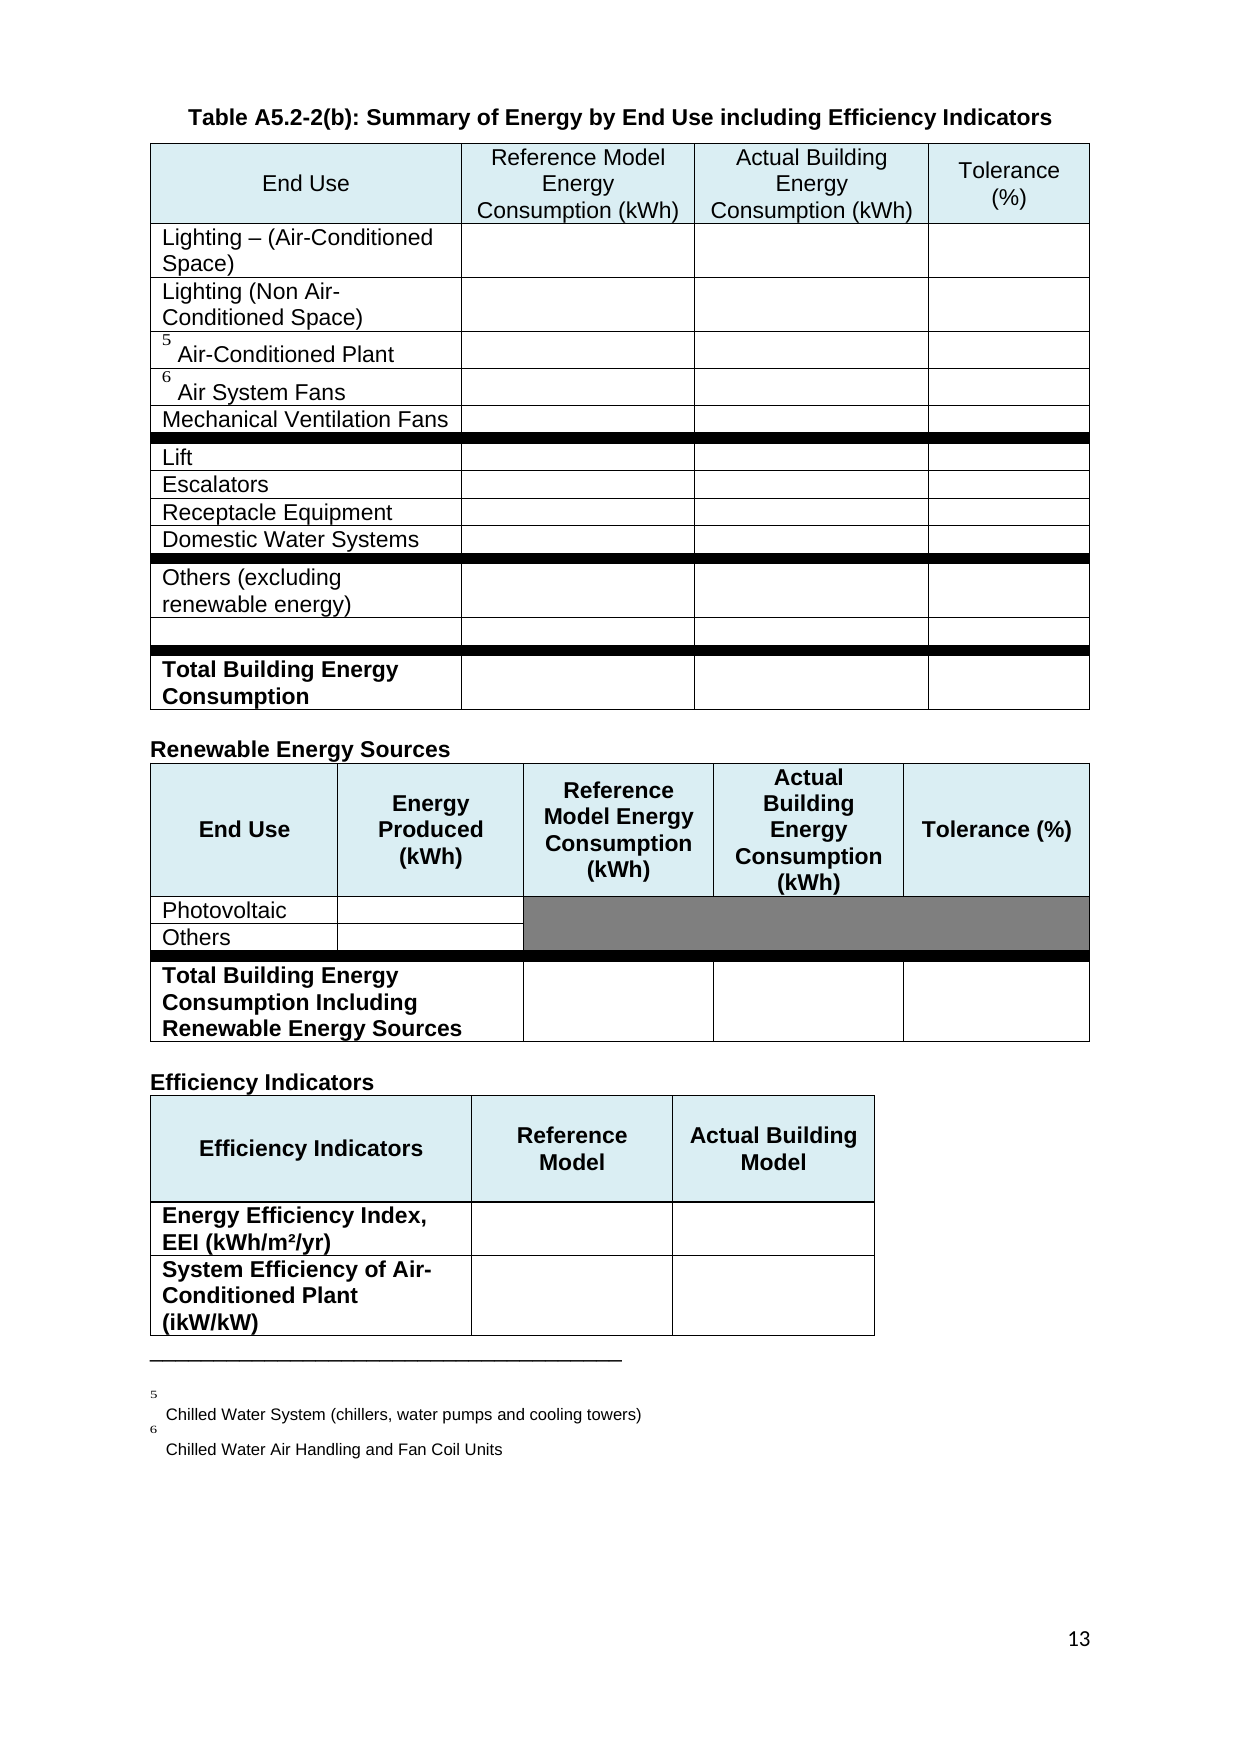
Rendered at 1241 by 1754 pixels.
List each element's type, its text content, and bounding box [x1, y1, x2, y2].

table_cell [472, 1256, 672, 1335]
table_cell Energy Efficiency Index, EEI (kWh/m²/yr) [151, 1203, 471, 1255]
table_header Actual Building Energy Consumption (kWh) [714, 764, 903, 896]
table_cell [338, 897, 523, 923]
table_cell Total Building Energy Consumption Including Renewable Energy Sources [151, 962, 523, 1041]
table_cell [673, 1203, 874, 1255]
table_header Reference Model Energy Consumption (kWh) [524, 764, 713, 896]
table_cell [338, 924, 523, 950]
table_cell [695, 564, 928, 617]
table_cell [462, 433, 694, 443]
table_cell [524, 897, 1089, 950]
table_cell Others [151, 924, 337, 950]
table_cell [151, 951, 337, 961]
table_cell Lighting (Non Air-Conditioned Space) [151, 278, 461, 331]
table_cell [462, 444, 694, 470]
table_cell [462, 471, 694, 498]
table_cell [929, 224, 1089, 277]
text Efficiency Indicators [150, 1068, 1090, 1095]
table_cell [929, 499, 1089, 525]
table_cell [929, 618, 1089, 644]
table_cell [472, 1203, 672, 1255]
table_cell Domestic Water Systems [151, 526, 461, 553]
table_cell [929, 278, 1089, 331]
table_header Reference Model [472, 1096, 672, 1201]
table_cell [151, 618, 461, 644]
table_cell [929, 564, 1089, 617]
table_cell [673, 1256, 874, 1335]
table_cell [695, 554, 928, 563]
table_header End Use [151, 144, 461, 223]
table_cell Others (excluding renewable energy) [151, 564, 461, 617]
table_cell [695, 278, 928, 331]
table_cell [151, 554, 461, 563]
table_cell [929, 369, 1089, 405]
table_cell [904, 962, 1089, 1041]
text Table A5.2-2(b): Summary of Energy by End Use including Efficiency Indicators [150, 103, 1090, 130]
text _____________________________________ [150, 1336, 1090, 1363]
table_header Tolerance (%) [929, 144, 1089, 223]
table_cell [929, 526, 1089, 553]
table_cell Air-Conditioned Plant [151, 332, 461, 368]
table_cell System Efficiency of Air-Conditioned Plant (ikW/kW) [151, 1256, 471, 1335]
table_header Actual Building Model [673, 1096, 874, 1201]
table_cell [462, 332, 694, 368]
table_cell Photovoltaic [151, 897, 337, 923]
table_header Energy Produced (kWh) [338, 764, 523, 896]
table_cell [338, 951, 523, 961]
table_cell [695, 332, 928, 368]
table_header End Use [151, 764, 337, 896]
table_cell [462, 646, 694, 655]
table_cell [695, 433, 928, 443]
table_cell [695, 406, 928, 432]
table_cell [462, 656, 694, 709]
text Renewable Energy Sources [150, 736, 1090, 763]
table_cell [695, 656, 928, 709]
table_cell [462, 526, 694, 553]
table_cell [151, 646, 461, 655]
table_header Efficiency Indicators [151, 1096, 471, 1201]
table_cell [462, 618, 694, 644]
table_cell [929, 332, 1089, 368]
table_cell [462, 554, 694, 563]
table_cell [524, 962, 713, 1041]
table_cell Receptacle Equipment [151, 499, 461, 525]
table_cell [695, 526, 928, 553]
table_cell [695, 499, 928, 525]
table_cell [929, 444, 1089, 470]
table_cell [695, 471, 928, 498]
table_cell [462, 278, 694, 331]
table_cell [462, 406, 694, 432]
table_cell [929, 656, 1089, 709]
table_cell Escalators [151, 471, 461, 498]
table_cell [929, 433, 1089, 443]
table_cell Total Building Energy Consumption [151, 656, 461, 709]
table_cell [695, 646, 928, 655]
text Chilled Water Air Handling and Fan Coil Units [150, 1424, 1090, 1458]
table_cell [929, 554, 1089, 563]
table_cell [524, 951, 1089, 961]
table_header Reference Model Energy Consumption (kWh) [462, 144, 694, 223]
table_cell Mechanical Ventilation Fans [151, 406, 461, 432]
table_cell [929, 406, 1089, 432]
table_cell [695, 369, 928, 405]
table_header Actual Building Energy Consumption (kWh) [695, 144, 928, 223]
table_cell Lighting – (Air-Conditioned Space) [151, 224, 461, 277]
table_cell [695, 444, 928, 470]
table_cell [462, 564, 694, 617]
table_cell Air System Fans [151, 369, 461, 405]
table_cell [695, 224, 928, 277]
table_cell [462, 224, 694, 277]
table_cell [462, 369, 694, 405]
table_cell [462, 499, 694, 525]
table_cell [929, 471, 1089, 498]
table_cell [929, 646, 1089, 655]
text Chilled Water System (chillers, water pumps and cooling towers) [150, 1389, 1090, 1424]
table_cell [714, 962, 903, 1041]
table_header Tolerance (%) [904, 764, 1089, 896]
table_cell [151, 433, 461, 443]
table_cell Lift [151, 444, 461, 470]
table_cell [695, 618, 928, 644]
